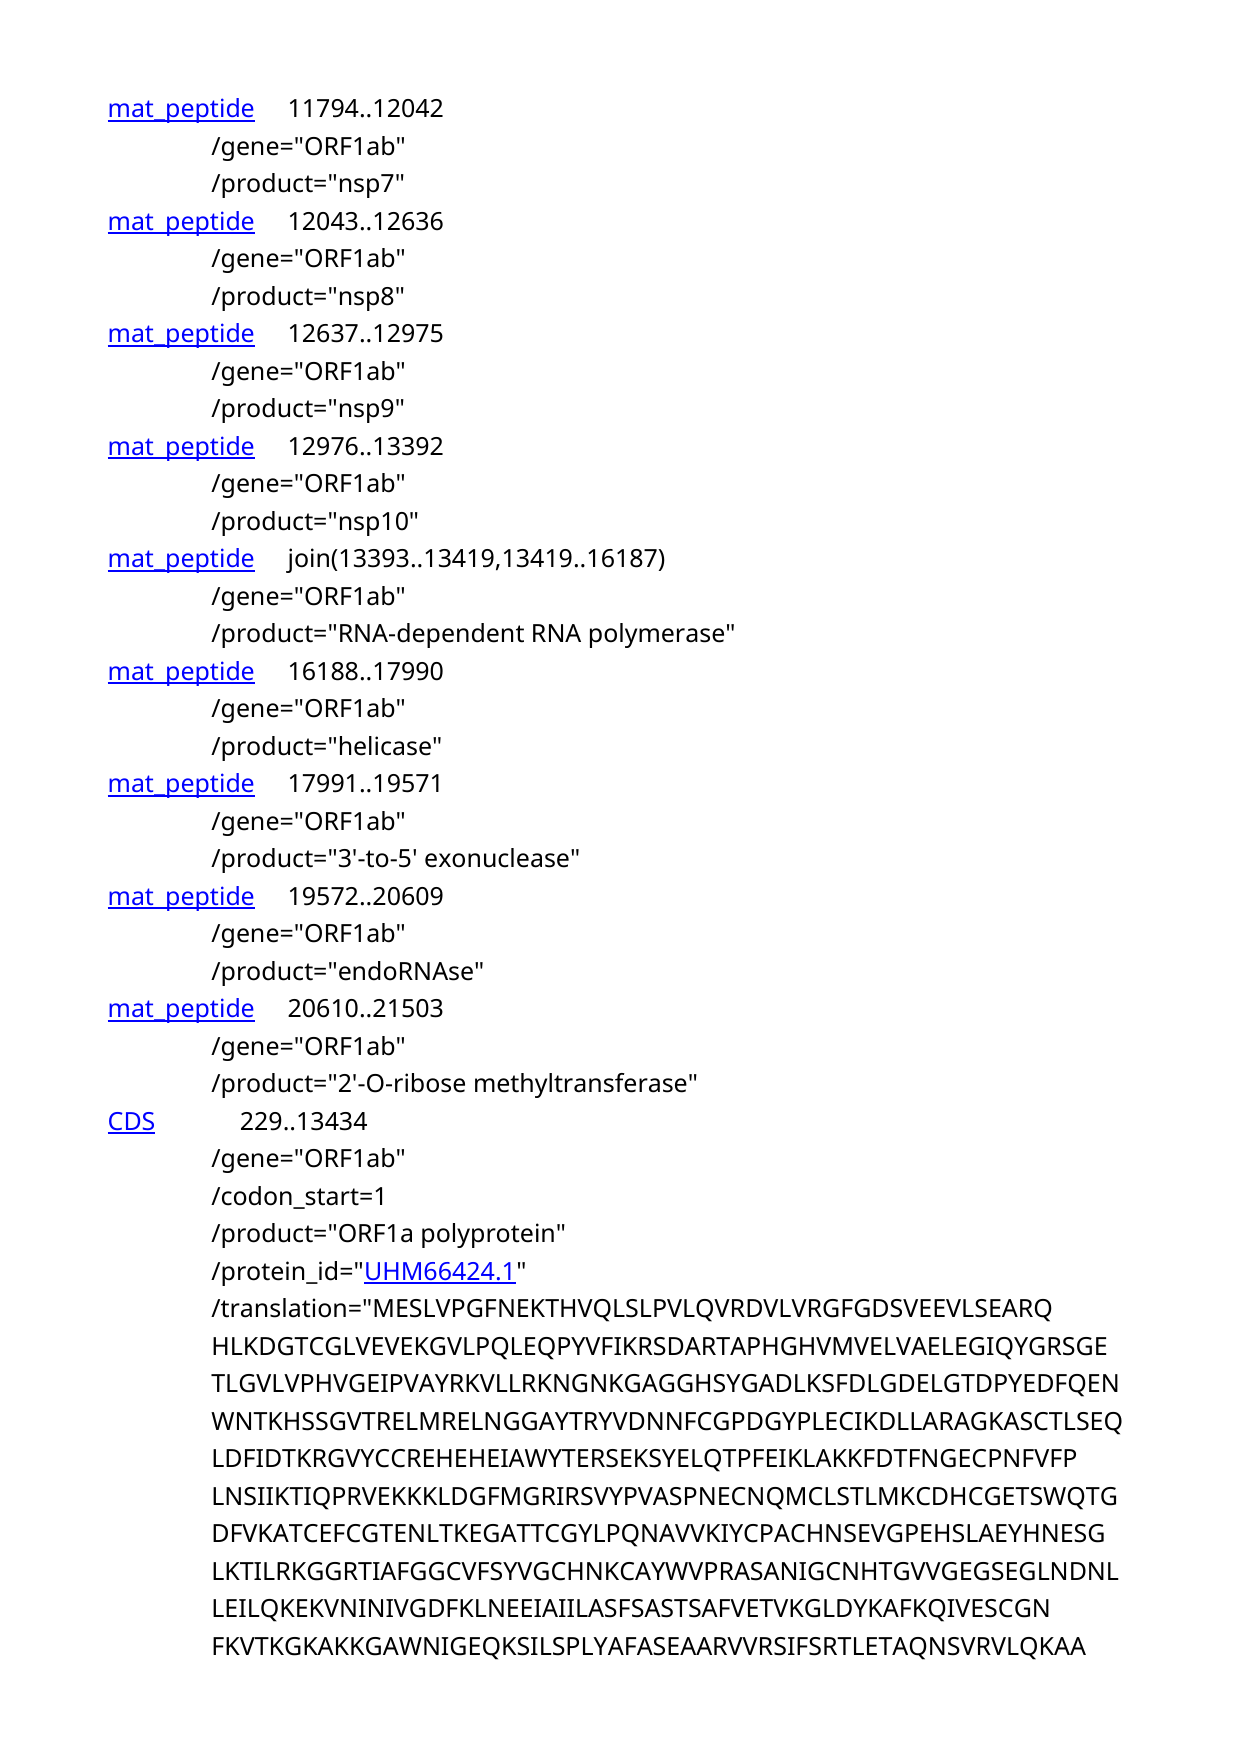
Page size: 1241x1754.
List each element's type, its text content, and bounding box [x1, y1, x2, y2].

text mat_peptide 17991..19571 [75, 764, 1165, 802]
text mat_peptide 11794..12042 [75, 89, 1165, 127]
text /product="nsp8" [75, 277, 1165, 314]
text mat_peptide 12637..12975 [75, 314, 1165, 352]
text /product="helicase" [75, 727, 1165, 764]
text /gene="ORF1ab" [75, 914, 1165, 952]
text LNSIIKTIQPRVEKKKLDGFMGRIRSVYPVASPNECNQMCLSTLMKCDHCGETSWQTG [75, 1477, 1165, 1514]
text mat_peptide 12976..13392 [75, 427, 1165, 464]
text HLKDGTCGLVEVEKGVLPQLEQPYVFIKRSDARTAPHGHVMVELVAELEGIQYGRSGE [75, 1327, 1165, 1364]
text /gene="ORF1ab" [75, 689, 1165, 727]
text /codon_start=1 [75, 1177, 1165, 1214]
text LKTILRKGGRTIAFGGCVFSYVGCHNKCAYWVPRASANIGCNHTGVVGEGSEGLNDNL [75, 1552, 1165, 1589]
text /gene="ORF1ab" [75, 352, 1165, 389]
text mat_peptide 19572..20609 [75, 877, 1165, 914]
text /gene="ORF1ab" [75, 802, 1165, 839]
text WNTKHSSGVTRELMRELNGGAYTRYVDNNFCGPDGYPLECIKDLLARAGKASCTLSEQ [75, 1402, 1165, 1439]
text /product="RNA-dependent RNA polymerase" [75, 614, 1165, 652]
text /gene="ORF1ab" [75, 1027, 1165, 1064]
text /product="ORF1a polyprotein" [75, 1214, 1165, 1252]
text /product="nsp9" [75, 389, 1165, 427]
text TLGVLVPHVGEIPVAYRKVLLRKNGNKGAGGHSYGADLKSFDLGDELGTDPYEDFQEN [75, 1364, 1165, 1402]
text /gene="ORF1ab" [75, 464, 1165, 502]
text /product="3'-to-5' exonuclease" [75, 839, 1165, 877]
text LEILQKEKVNINIVGDFKLNEEIAIILASFSASTSAFVETVKGLDYKAFKQIVESCGN [75, 1589, 1165, 1627]
text mat_peptide 12043..12636 [75, 202, 1165, 239]
text /gene="ORF1ab" [75, 127, 1165, 164]
text /product="nsp7" [75, 164, 1165, 202]
text /product="nsp10" [75, 502, 1165, 539]
text /product="2'-O-ribose methyltransferase" [75, 1064, 1165, 1102]
text /product="endoRNAse" [75, 952, 1165, 989]
text /protein_id="UHM66424.1" [75, 1252, 1165, 1289]
text CDS 229..13434 [75, 1102, 1165, 1139]
text mat_peptide join(13393..13419,13419..16187) [75, 539, 1165, 577]
text DFVKATCEFCGTENLTKEGATTCGYLPQNAVVKIYCPACHNSEVGPEHSLAEYHNESG [75, 1514, 1165, 1552]
text mat_peptide 20610..21503 [75, 989, 1165, 1027]
text FKVTKGKAKKGAWNIGEQKSILSPLYAFASEAARVVRSIFSRTLETAQNSVRVLQKAA [75, 1627, 1165, 1664]
text /gene="ORF1ab" [75, 239, 1165, 277]
text /gene="ORF1ab" [75, 577, 1165, 614]
text /translation="MESLVPGFNEKTHVQLSLPVLQVRDVLVRGFGDSVEEVLSEARQ [75, 1289, 1165, 1327]
text mat_peptide 16188..17990 [75, 652, 1165, 689]
text /gene="ORF1ab" [75, 1139, 1165, 1177]
text LDFIDTKRGVYCCREHEHEIAWYTERSEKSYELQTPFEIKLAKKFDTFNGECPNFVFP [75, 1439, 1165, 1477]
